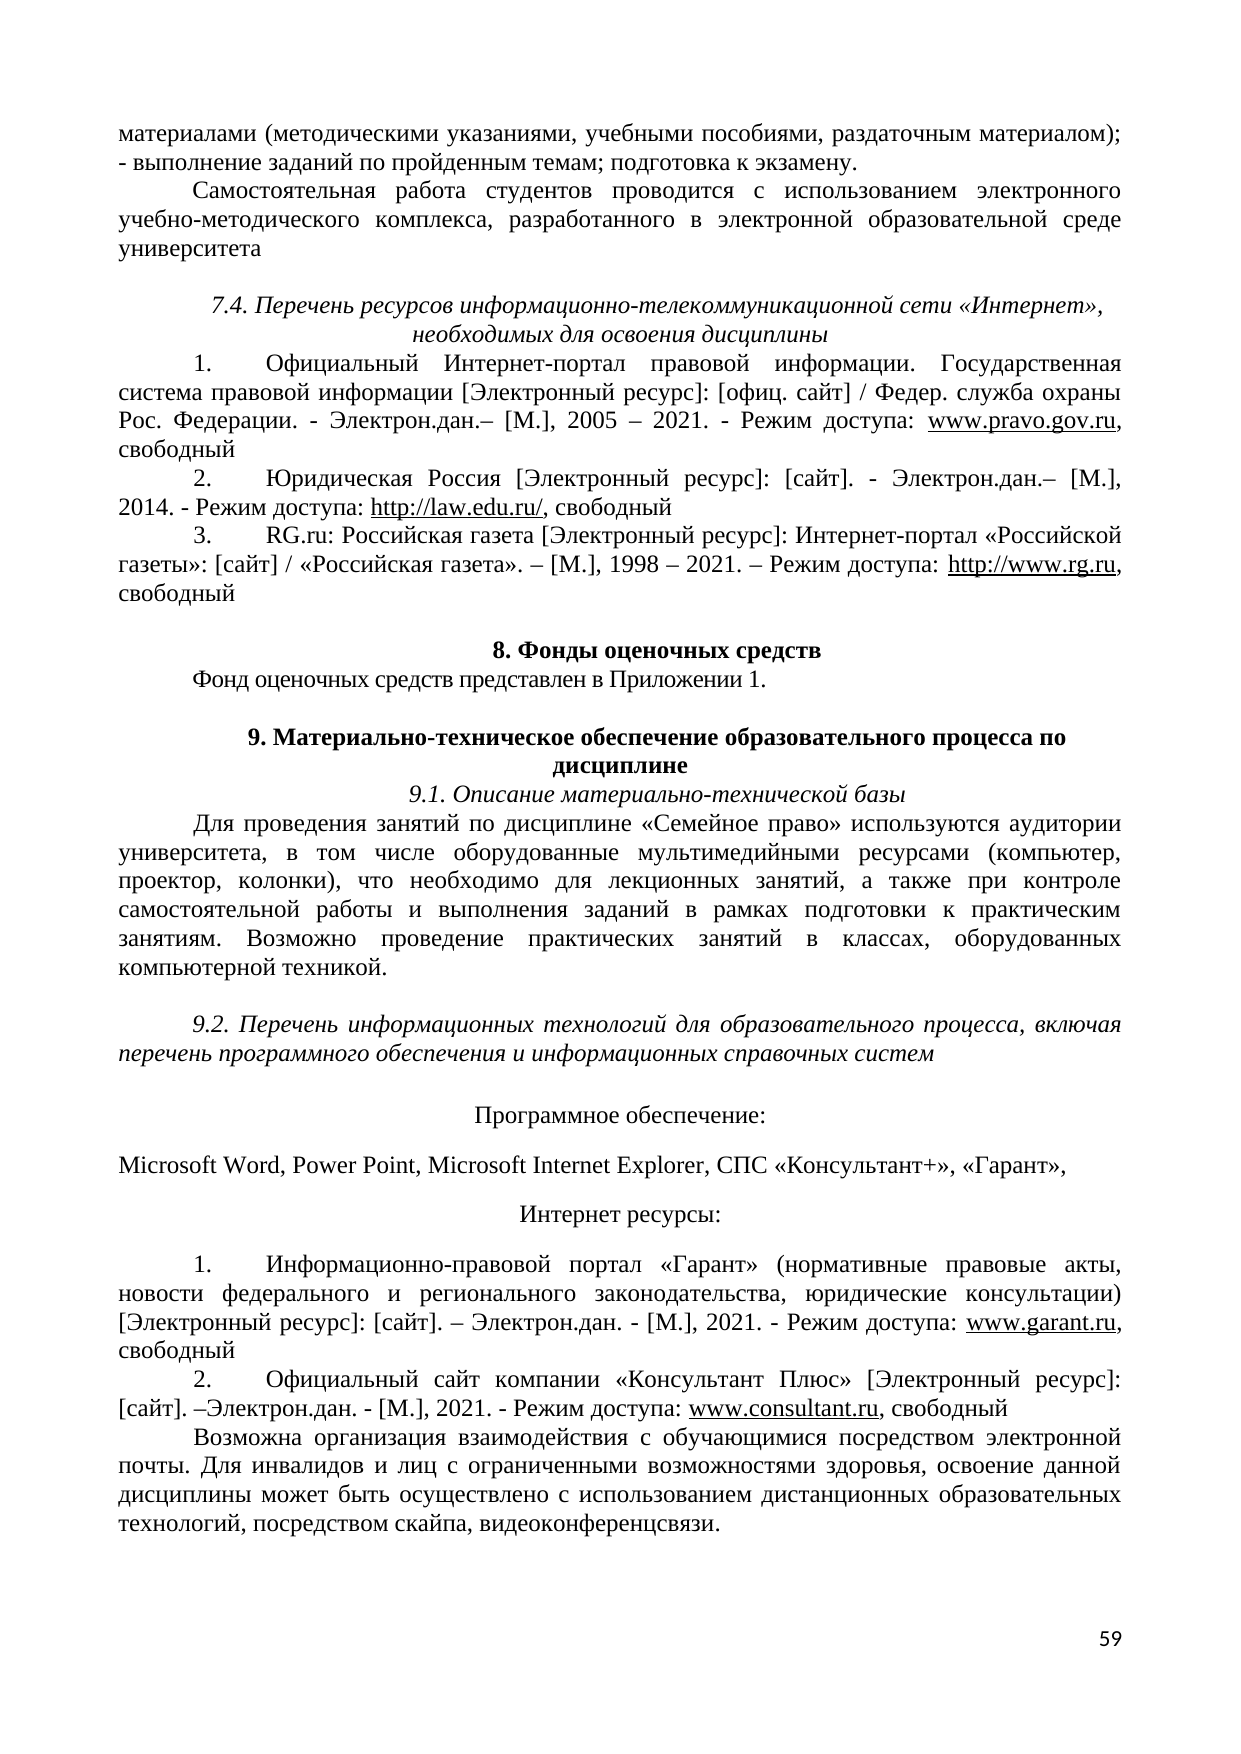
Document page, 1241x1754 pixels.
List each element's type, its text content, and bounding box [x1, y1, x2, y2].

text Самостоятельная работа студентов проводится с использованием электронного учебно-методического комплекса, разработанного в электронной образовательной среде университета [118, 176, 1122, 262]
text 9. Материально-техническое обеспечение образовательного процесса по дисциплине [118, 722, 1122, 779]
text 8. Фонды оценочных средств [118, 636, 1122, 664]
text 9.1. Описание материально-технической базы [118, 779, 1122, 808]
list Официальный сайт компании «Консультант Плюс» [Электронный ресурс]: [cайт]. –Электрон.дан. - [М.], 2021. - Режим доступа: www.consultant.ru, свободный [118, 1364, 1122, 1422]
text Для проведения занятий по дисциплине «Семейное право» используются аудитории университета, в том числе оборудованные мультимедийными ресурсами (компьютер, проектор, колонки), что необходимо для лекционных занятий, а также при контроле самостоятельной работы и выполнения заданий в рамках подготовки к практическим занятиям. Возможно проведение практических занятий в классах, оборудованных компьютерной техникой. [118, 808, 1122, 981]
text Фонд оценочных средств представлен в Приложении 1. [118, 664, 1122, 693]
text 9.2. Перечень информационных технологий для образовательного процесса, включая перечень программного обеспечения и информационных справочных систем [118, 1009, 1122, 1067]
list Официальный Интернет-портал правовой информации. Государственная система правовой информации [Электронный ресурс]: [офиц. cайт] / Федер. служба охраны Рос. Федерации. - Электрон.дан.– [М.], 2005 – 2021. - Режим доступа: www.pravo.gov.ru, свободный [118, 348, 1122, 463]
list RG.ru: Российская газета [Электронный ресурс]: Интернет-портал «Российской газеты»: [сайт] / «Российская газета». – [М.], 1998 – 2021. – Режим доступа: http://www.rg.ru, свободный [118, 521, 1122, 607]
text Интернет ресурсы: [118, 1199, 1122, 1228]
list Юридическая Россия [Электронный ресурс]: [сайт]. - Электрон.дан.– [М.], 2014. - Режим доступа: http://law.edu.ru/, свободный [118, 463, 1122, 521]
text Возможна организация взаимодействия с обучающимися посредством электронной почты. Для инвалидов и лиц с ограниченными возможностями здоровья, освоение данной дисциплины может быть осуществлено с использованием дистанционных образовательных технологий, посредством скайпа, видеоконференцсвязи. [118, 1422, 1122, 1537]
list Информационно-правовой портал «Гарант» (нормативные правовые акты, новости федерального и регионального законодательства, юридические консультации) [Электронный ресурс]: [cайт]. – Электрон.дан. - [М.], 2021. - Режим доступа: www.garant.ru, свободный [118, 1249, 1122, 1364]
text 7.4. Перечень ресурсов информационно-телекоммуникационной сети «Интернет», необходимых для освоения дисциплины [118, 291, 1122, 348]
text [118, 118, 1122, 176]
text Microsoft Word, Power Point, Microsoft Internet Explorer, СПС «Консультант+», «Гарант», [118, 1150, 1122, 1179]
text Программное обеспечение: [118, 1100, 1122, 1129]
